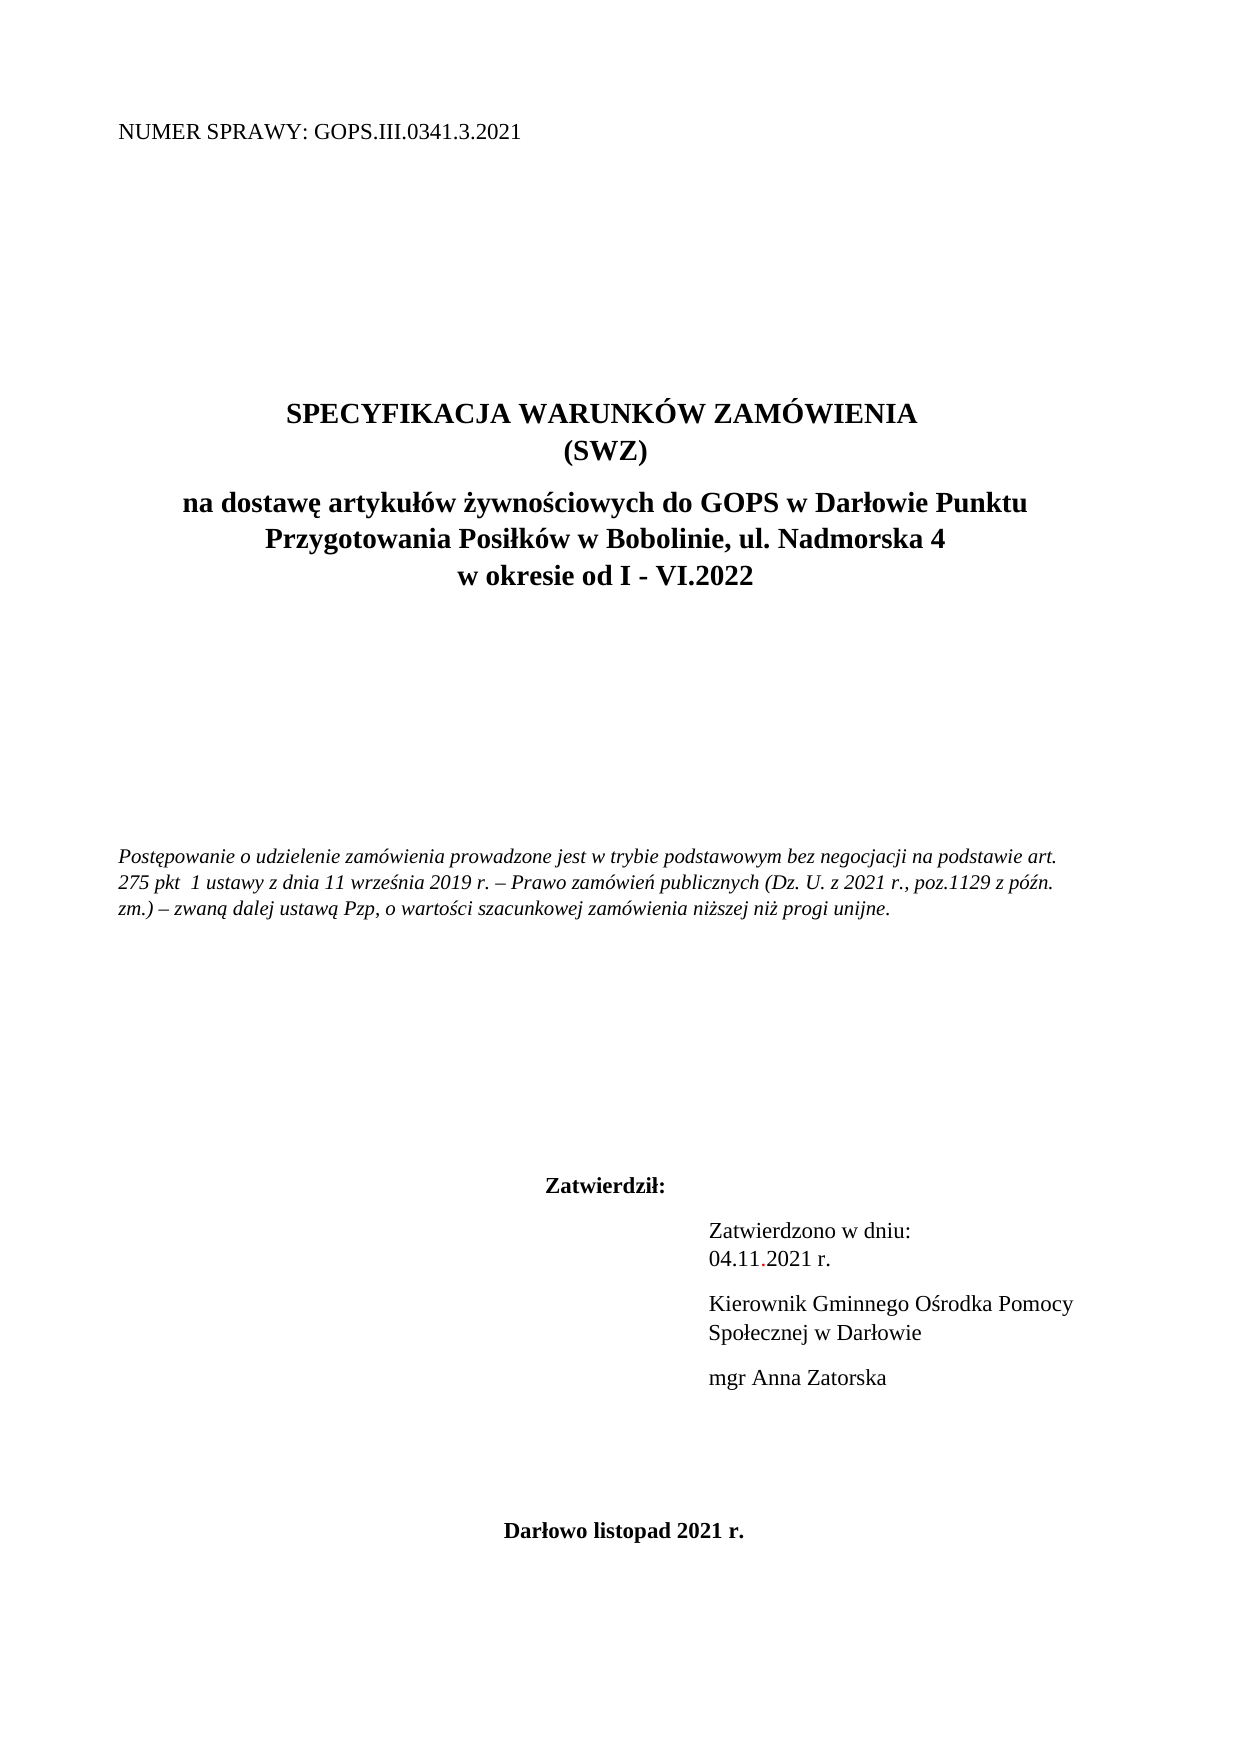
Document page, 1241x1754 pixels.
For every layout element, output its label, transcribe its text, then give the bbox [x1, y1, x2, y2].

text Zatwierdzono w dniu: 04.11.2021 r. [709, 1217, 1092, 1272]
text SPECYFIKACJA WARUNKÓW ZAMÓWIENIA (SWZ) [118, 397, 1092, 466]
text Zatwierdził: [118, 1172, 1092, 1198]
text NUMER SPRAWY: GOPS.III.0341.3.2021 [118, 118, 1092, 144]
text mgr Anna Zatorska [708, 1364, 1092, 1390]
text Postępowanie o udzielenie zamówienia prowadzone jest w trybie podstawowym bez negocjacji na podstawie art. 275 pkt 1 ustawy z dnia 11 września 2019 r. – Prawo zamówień publicznych (Dz. U. z 2021 r., poz.1129 z późn. zm.) – zwaną dalej ustawą Pzp, o wartości szacunkowej zamówienia niższej niż progi unijne. [118, 844, 1092, 920]
list Darłowo listopad 2021 r. [155, 1517, 1092, 1544]
text na dostawę artykułów żywnościowych do GOPS w Darłowie Punktu Przygotowania Posiłków w Bobolinie, ul. Nadmorska 4 [118, 486, 1092, 555]
text w okresie od I - VI.2022 [118, 558, 1092, 591]
text Kierownik Gminnego Ośrodka Pomocy Społecznej w Darłowie [708, 1290, 1092, 1345]
